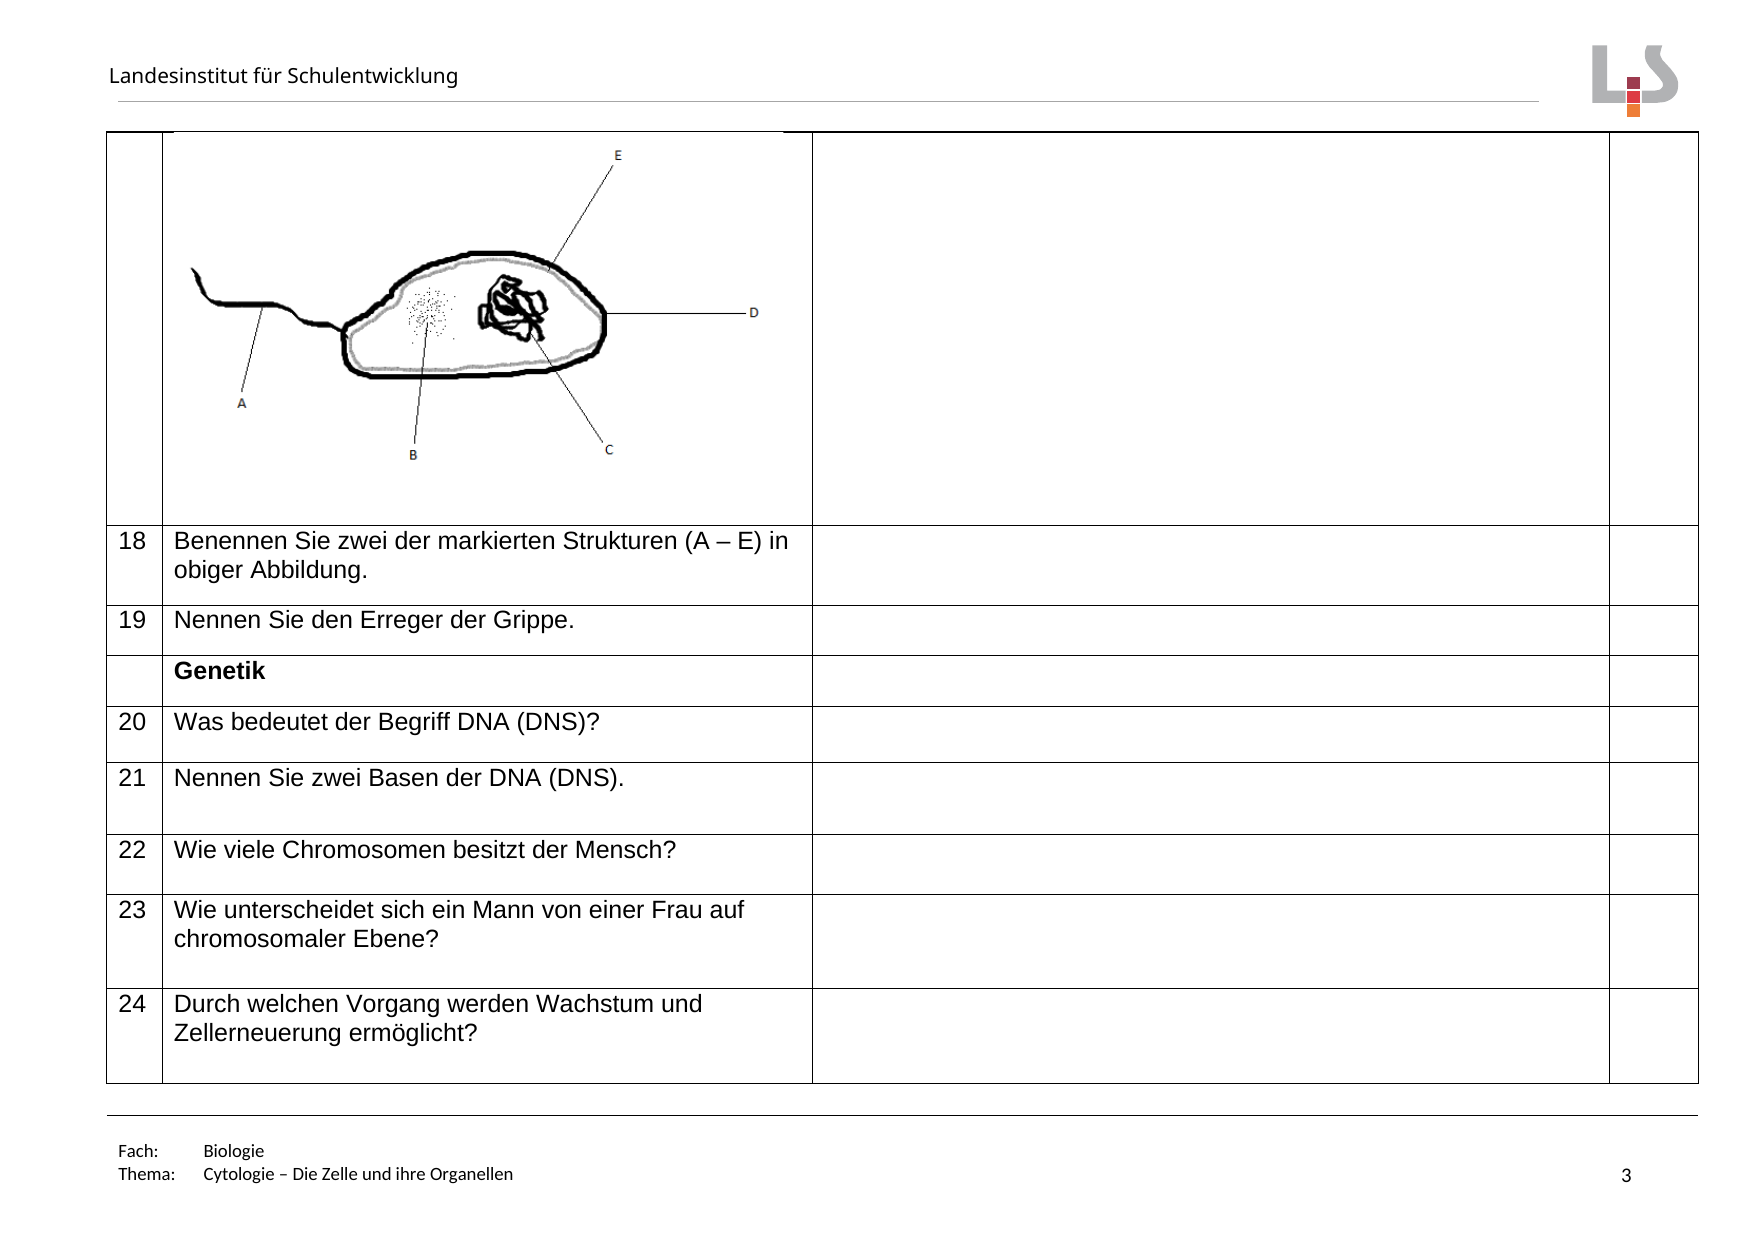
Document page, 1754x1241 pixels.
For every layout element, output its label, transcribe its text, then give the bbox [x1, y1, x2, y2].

table_cell 21 [107, 763, 162, 834]
table_cell [1610, 707, 1698, 762]
table_cell Nennen Sie zwei Basen der DNA (DNS). [163, 763, 812, 834]
table_cell [813, 895, 1609, 988]
table_cell [813, 133, 1609, 525]
table_cell [813, 707, 1609, 762]
table_cell [107, 656, 162, 706]
table_cell Genetik [163, 656, 812, 706]
table_cell [813, 763, 1609, 834]
table_cell 23 [107, 895, 162, 988]
table_cell [1610, 763, 1698, 834]
table_cell [1610, 835, 1698, 894]
table_cell [813, 656, 1609, 706]
table_cell [1610, 526, 1698, 604]
table_cell Nennen Sie den Erreger der Grippe. [163, 606, 812, 655]
table_cell [1610, 895, 1698, 988]
table_cell [813, 835, 1609, 894]
table_cell Durch welchen Vorgang werden Wachstum und Zellerneuerung ermöglicht? [163, 989, 812, 1083]
table_cell 19 [107, 606, 162, 655]
table_cell 18 [107, 526, 162, 604]
table_cell [813, 989, 1609, 1083]
table_cell 20 [107, 707, 162, 762]
table_cell [1610, 656, 1698, 706]
table_cell Benennen Sie zwei der markierten Strukturen (A – E) in obiger Abbildung. [163, 526, 812, 604]
table_cell 22 [107, 835, 162, 894]
table_cell [1610, 989, 1698, 1083]
table_cell 24 [107, 989, 162, 1083]
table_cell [163, 133, 812, 525]
table_cell [1610, 133, 1698, 525]
table_cell [1610, 606, 1698, 655]
table_cell [813, 526, 1609, 604]
table_cell Wie unterscheidet sich ein Mann von einer Frau auf chromosomaler Ebene? [163, 895, 812, 988]
table_cell [813, 606, 1609, 655]
table_cell Was bedeutet der Begriff DNA (DNS)? [163, 707, 812, 762]
table_cell Wie viele Chromosomen besitzt der Mensch? [163, 835, 812, 894]
table_cell 17 [107, 133, 162, 525]
picture [173, 132, 784, 505]
